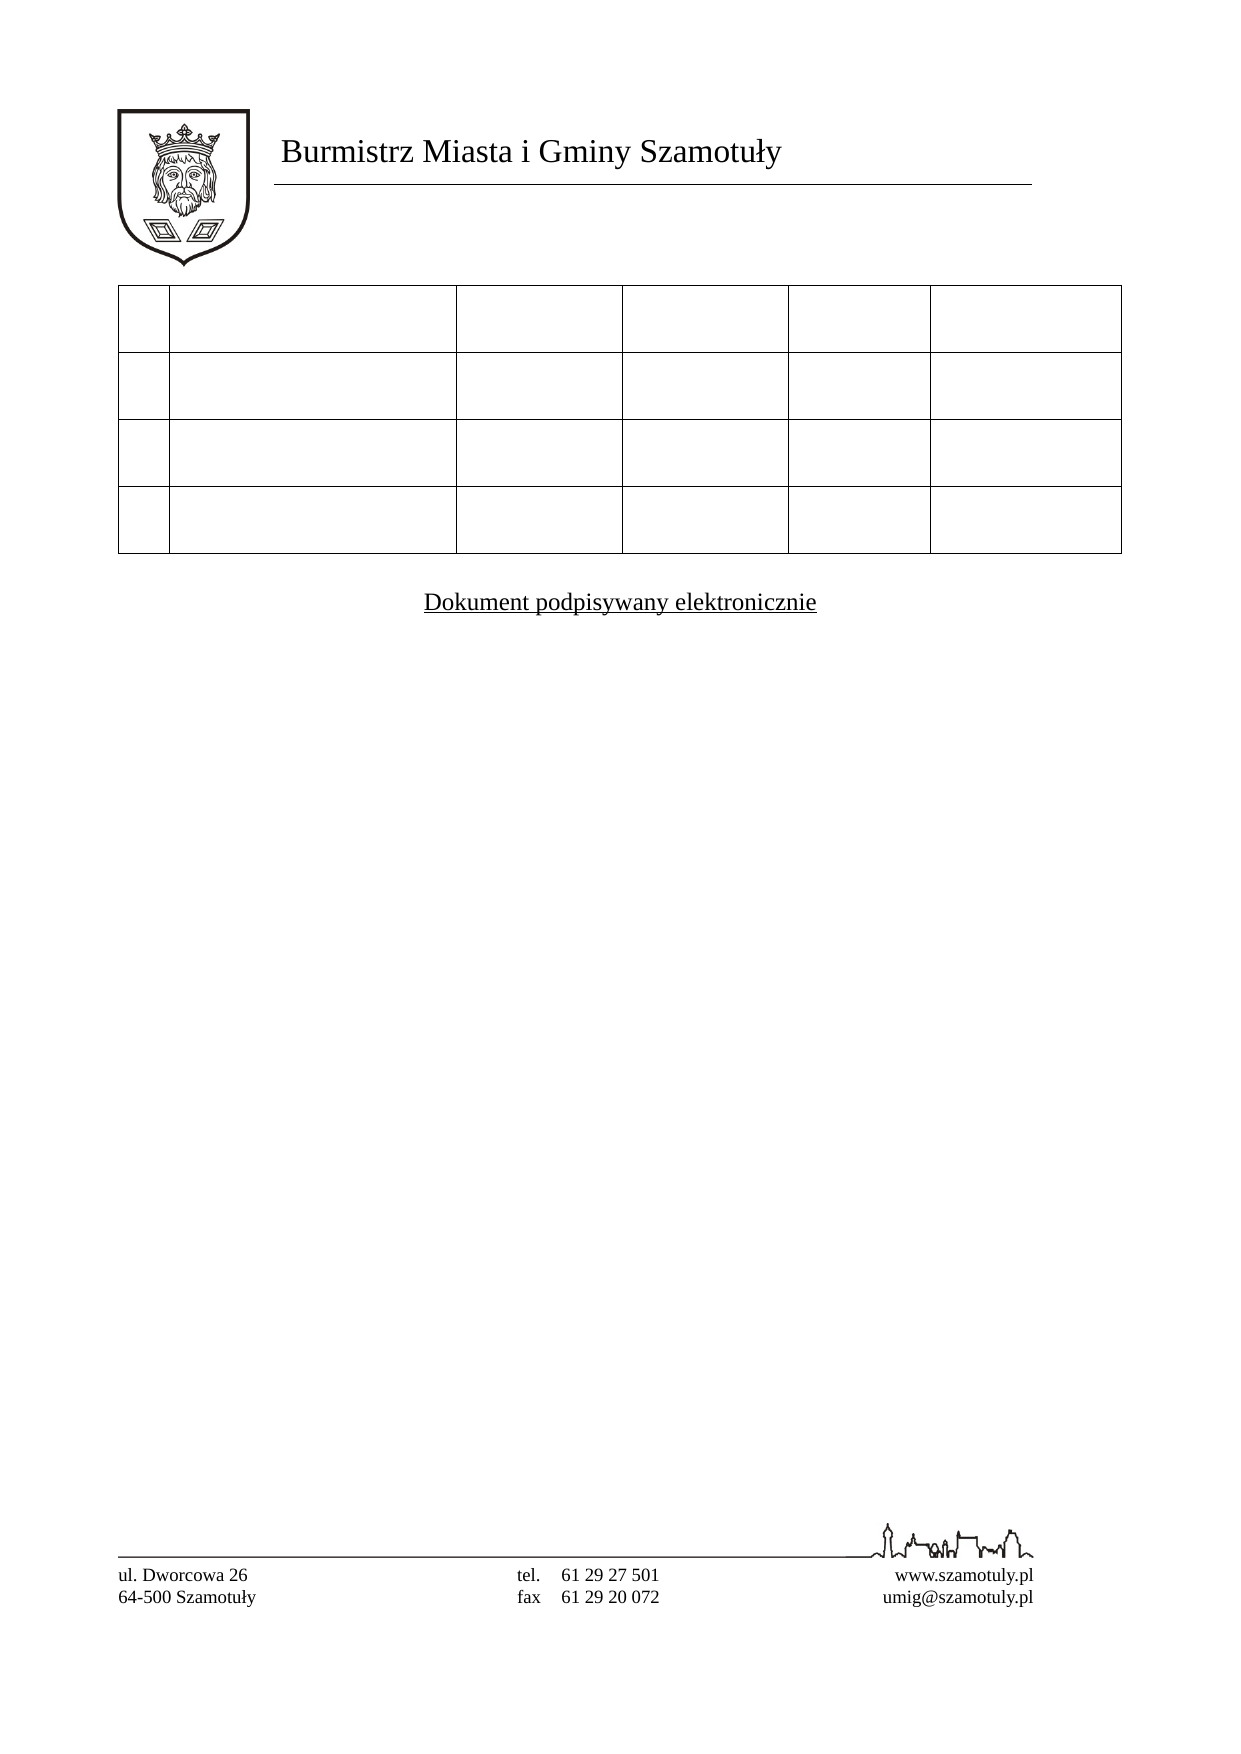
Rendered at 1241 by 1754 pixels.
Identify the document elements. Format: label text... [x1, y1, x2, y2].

table_cell [170, 286, 456, 352]
table_cell [623, 286, 788, 352]
table_cell [789, 286, 930, 352]
table_cell [931, 286, 1121, 352]
picture [118, 1523, 1034, 1558]
table_cell [119, 353, 169, 419]
text Dokument podpisywany elektronicznie [118, 587, 1122, 616]
table_cell [931, 487, 1121, 553]
table_cell [119, 420, 169, 486]
table_cell [119, 286, 169, 352]
table_cell [623, 487, 788, 553]
table_cell [457, 353, 622, 419]
table_cell [170, 420, 456, 486]
table_cell [931, 353, 1121, 419]
table_cell [457, 420, 622, 486]
table_cell [119, 487, 169, 553]
table_cell [931, 420, 1121, 486]
table_cell [623, 420, 788, 486]
table_cell [789, 353, 930, 419]
table_cell [789, 420, 930, 486]
table_cell [457, 286, 622, 352]
table_cell [789, 487, 930, 553]
table_cell [623, 353, 788, 419]
table_cell [170, 353, 456, 419]
table_cell [170, 487, 456, 553]
table_cell [457, 487, 622, 553]
picture [117, 109, 250, 267]
